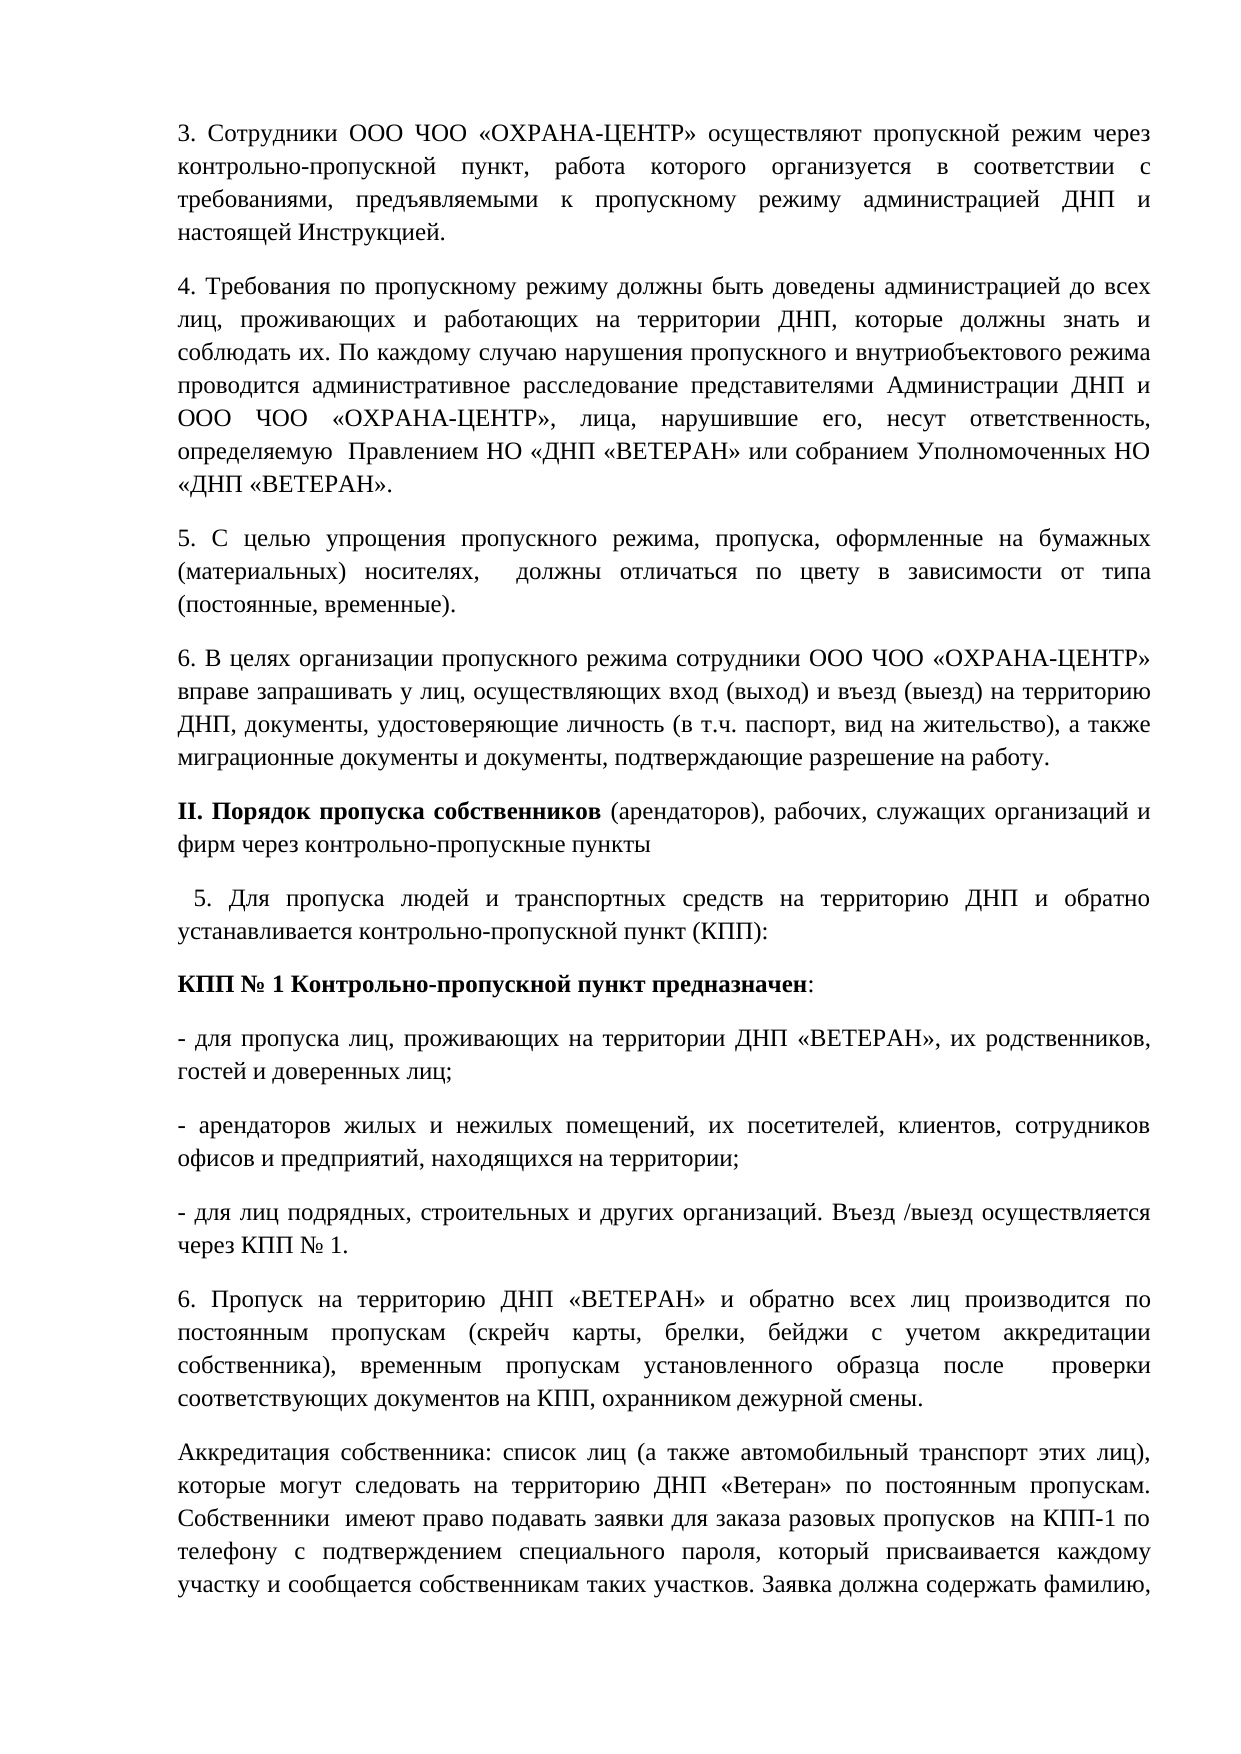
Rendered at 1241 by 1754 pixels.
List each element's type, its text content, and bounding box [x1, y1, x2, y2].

text 6. Пропуск на территорию ДНП «ВЕТЕРАН» и обратно всех лиц производится по постоянным пропускам (скрейч карты, брелки, бейджи с учетом аккредитации собственника), временным пропускам установленного образца после проверки соответствующих документов на КПП, охранником дежурной смены. [177, 1284, 1152, 1412]
text 5. Для пропуска людей и транспортных средств на территорию ДНП и обратно устанавливается контрольно-пропускной пункт (КПП): [177, 883, 1152, 944]
text КПП № 1 Контрольно-пропускной пункт предназначен: [177, 969, 1152, 998]
text 3. Сотрудники ООО ЧОО «ОХРАНА-ЦЕНТР» осуществляют пропускной режим через контрольно-пропускной пункт, работа которого организуется в соответствии с требованиями, предъявляемыми к пропускному режиму администрацией ДНП и настоящей Инструкцией. [177, 118, 1152, 246]
text - для лиц подрядных, строительных и других организаций. Въезд /выезд осуществляется через КПП № 1. [177, 1197, 1152, 1259]
text 6. В целях организации пропускного режима сотрудники ООО ЧОО «ОХРАНА-ЦЕНТР» вправе запрашивать у лиц, осуществляющих вход (выход) и въезд (выезд) на территорию ДНП, документы, удостоверяющие личность (в т.ч. паспорт, вид на жительство), а также миграционные документы и документы, подтверждающие разрешение на работу. [177, 643, 1152, 771]
text 4. Требования по пропускному режиму должны быть доведены администрацией до всех лиц, проживающих и работающих на территории ДНП, которые должны знать и соблюдать их. По каждому случаю нарушения пропускного и внутриобъектового режима проводится административное расследование представителями Администрации ДНП и ООО ЧОО «ОХРАНА-ЦЕНТР», лица, нарушившие его, несут ответственность, определяемую Правлением НО «ДНП «ВЕТЕРАН» или собранием Уполномоченных НО «ДНП «ВЕТЕРАН». [177, 271, 1152, 498]
text II. Порядок пропуска собственников (арендаторов), рабочих, служащих организаций и фирм через контрольно-пропускные пункты [177, 796, 1152, 858]
text - для пропуска лиц, проживающих на территории ДНП «ВЕТЕРАН», их родственников, гостей и доверенных лиц; [177, 1023, 1152, 1085]
text - арендаторов жилых и нежилых помещений, их посетителей, клиентов, сотрудников офисов и предприятий, находящихся на территории; [177, 1110, 1152, 1172]
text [177, 1437, 1152, 1598]
text 5. С целью упрощения пропускного режима, пропуска, оформленные на бумажных (материальных) носителях, должны отличаться по цвету в зависимости от типа (постоянные, временные). [177, 523, 1152, 618]
